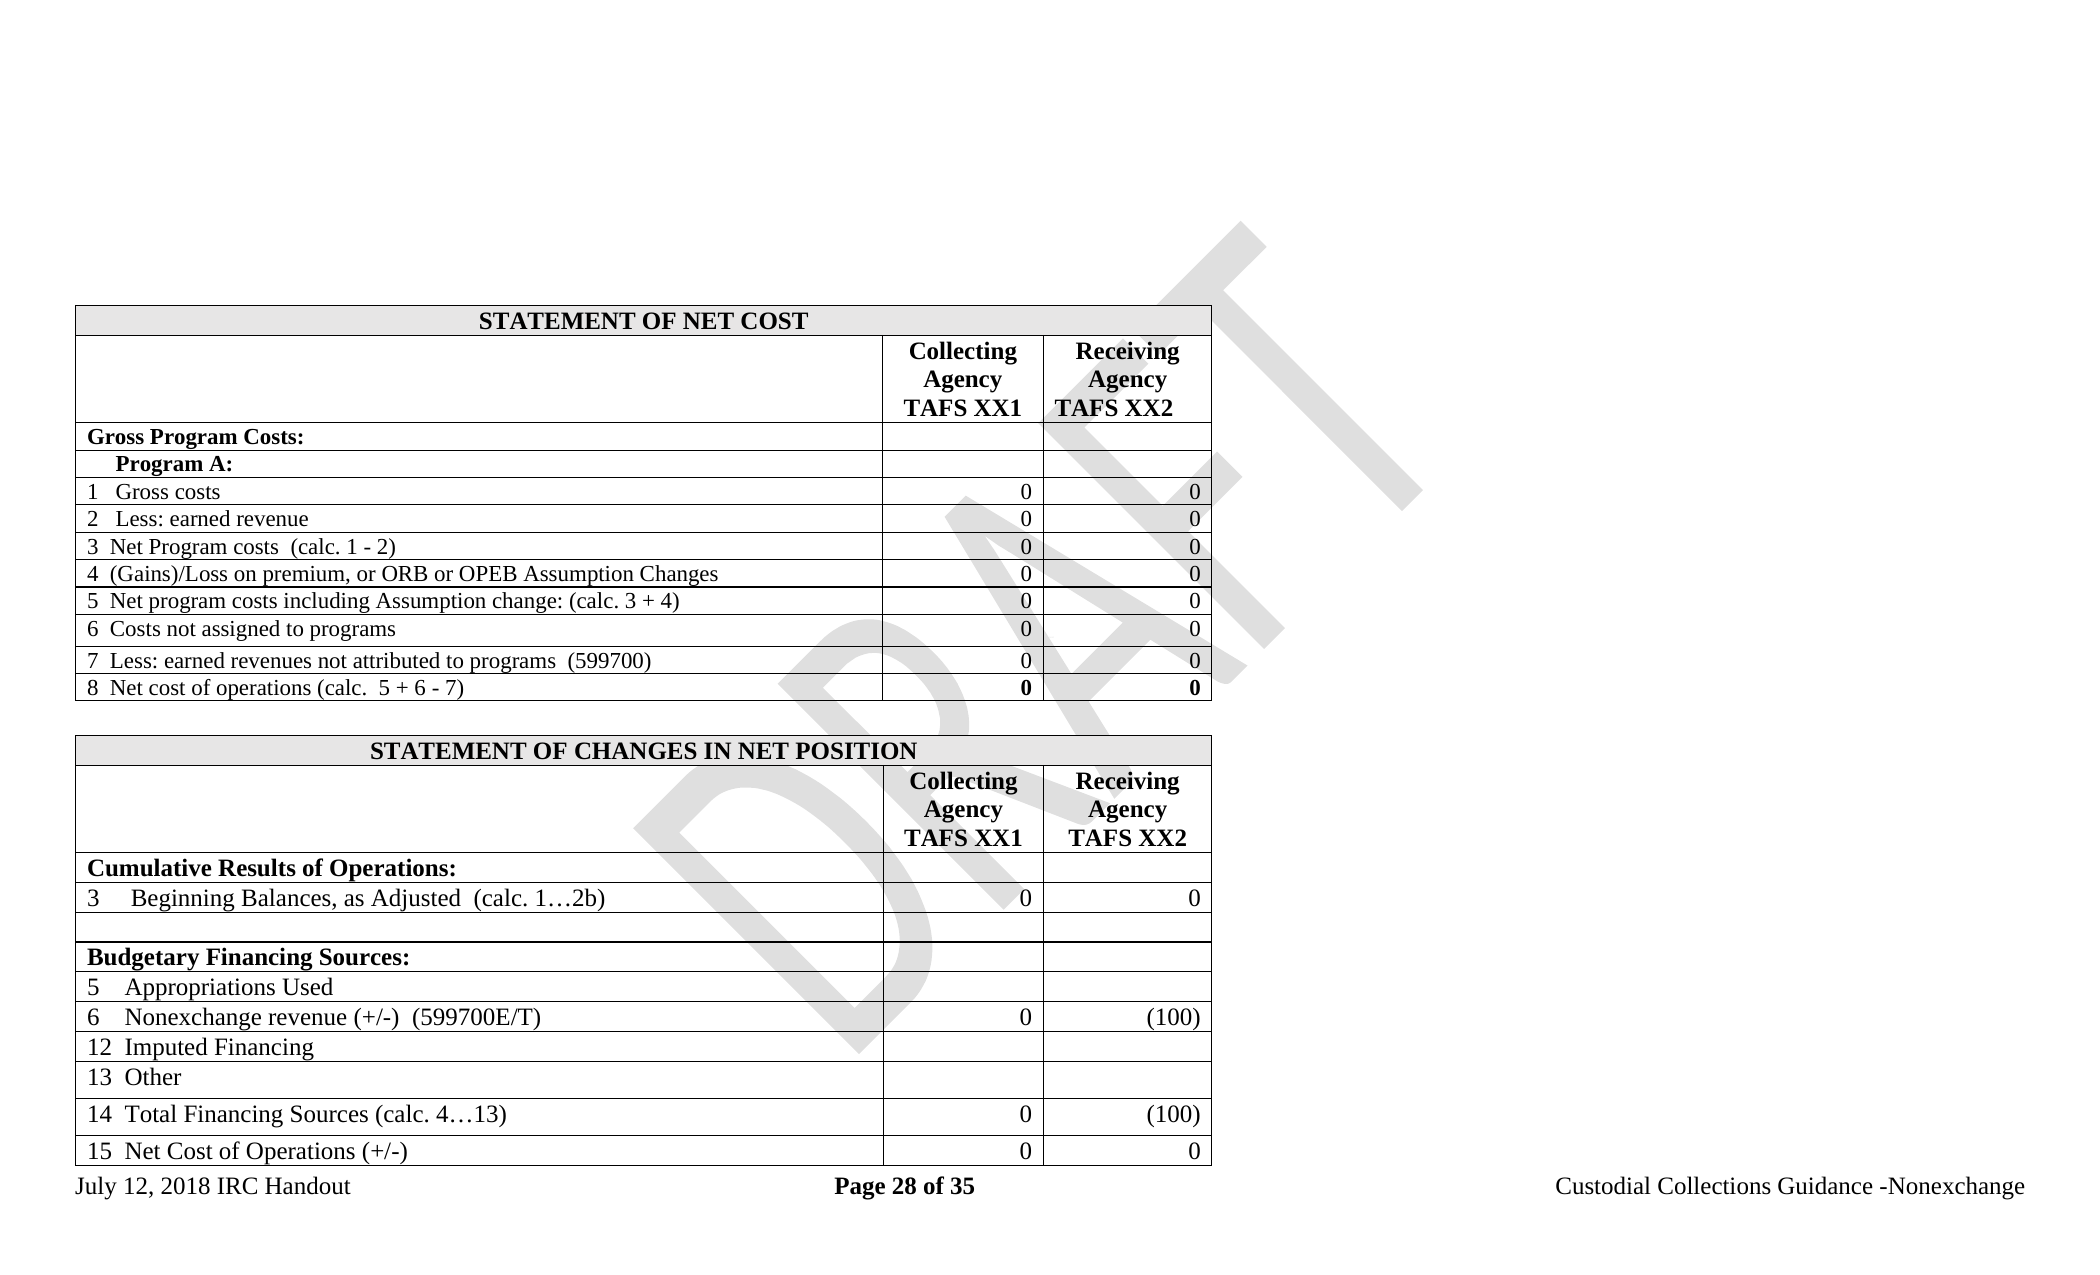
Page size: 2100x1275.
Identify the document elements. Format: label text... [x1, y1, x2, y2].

table_cell 5 Appropriations Used [76, 972, 883, 1001]
table_cell 12 Imputed Financing [76, 1032, 883, 1061]
table_cell 0 [1044, 560, 1211, 586]
table_cell 0 [1044, 505, 1211, 532]
table_cell Gross Program Costs: [76, 423, 882, 449]
table_cell [884, 1032, 1043, 1061]
table_cell 0 [1044, 883, 1211, 912]
table_cell 0 [1044, 533, 1211, 559]
table_cell [76, 913, 883, 941]
table_cell Receiving Agency TAFS XX2 [1044, 336, 1211, 422]
table_cell [1044, 451, 1211, 477]
table_cell 7 Less: earned revenues not attributed to programs (599700) [76, 647, 882, 673]
table_cell 2 Less: earned revenue [76, 505, 882, 532]
table_cell 0 [1044, 674, 1211, 700]
table_cell 8 Net cost of operations (calc. 5 + 6 - 7) [76, 674, 882, 700]
table_cell 6 Nonexchange revenue (+/-) (599700E/T) [76, 1002, 883, 1031]
table_cell [1044, 1032, 1211, 1061]
table_cell 0 [884, 1099, 1043, 1135]
table_cell Collecting Agency TAFS XX1 [884, 766, 1043, 852]
table_cell 0 [884, 1002, 1043, 1031]
table_header STATEMENT OF CHANGES IN NET POSITION [76, 736, 1211, 765]
table_cell [884, 1062, 1043, 1098]
table_cell 0 [883, 533, 1043, 559]
table_cell 0 [1044, 588, 1211, 614]
table_cell 0 [1044, 647, 1211, 673]
table_cell 6 Costs not assigned to programs [76, 615, 882, 646]
table_cell [884, 972, 1043, 1001]
table_cell Budgetary Financing Sources: [76, 943, 883, 971]
table_cell 3 Beginning Balances, as Adjusted (calc. 1…2b) [76, 883, 883, 912]
table_cell 1 Gross costs [76, 478, 882, 504]
table_cell [1044, 972, 1211, 1001]
table_cell [1044, 423, 1211, 449]
table_cell 0 [1044, 615, 1211, 646]
table_cell (100) [1044, 1002, 1211, 1031]
table_cell 0 [884, 883, 1043, 912]
table_cell [1044, 913, 1211, 941]
table_cell 0 [1044, 1136, 1211, 1165]
table_cell 0 [883, 647, 1043, 673]
table_cell [1044, 853, 1211, 882]
table_cell [883, 451, 1043, 477]
table_cell [76, 336, 882, 422]
table_cell 0 [884, 1136, 1043, 1165]
table_cell [884, 853, 1043, 882]
table_cell 4 (Gains)/Loss on premium, or ORB or OPEB Assumption Changes [76, 560, 882, 586]
table_cell 13 Other [76, 1062, 883, 1098]
table_cell [1044, 1062, 1211, 1098]
table_cell 0 [883, 588, 1043, 614]
table_cell 14 Total Financing Sources (calc. 4…13) [76, 1099, 883, 1135]
table_header STATEMENT OF NET COST [76, 306, 1211, 335]
table_cell Program A: [76, 451, 882, 477]
table_cell 0 [883, 505, 1043, 532]
table_cell (100) [1044, 1099, 1211, 1135]
table_cell 0 [1044, 478, 1211, 504]
table_cell [884, 913, 1043, 941]
table_cell 0 [883, 674, 1043, 700]
table_cell 0 [883, 478, 1043, 504]
table_cell 0 [883, 560, 1043, 586]
table_cell 5 Net program costs including Assumption change: (calc. 3 + 4) [76, 588, 882, 614]
table_cell [76, 766, 883, 852]
table_cell [884, 943, 1043, 971]
table_cell 3 Net Program costs (calc. 1 - 2) [76, 533, 882, 559]
table_cell [883, 423, 1043, 449]
table_cell Cumulative Results of Operations: [76, 853, 883, 882]
table_cell Collecting Agency TAFS XX1 [883, 336, 1043, 422]
table_cell 0 [883, 615, 1043, 646]
table_cell [1044, 943, 1211, 971]
table_cell 15 Net Cost of Operations (+/-) [76, 1136, 883, 1165]
table_cell Receiving Agency TAFS XX2 [1044, 766, 1211, 852]
